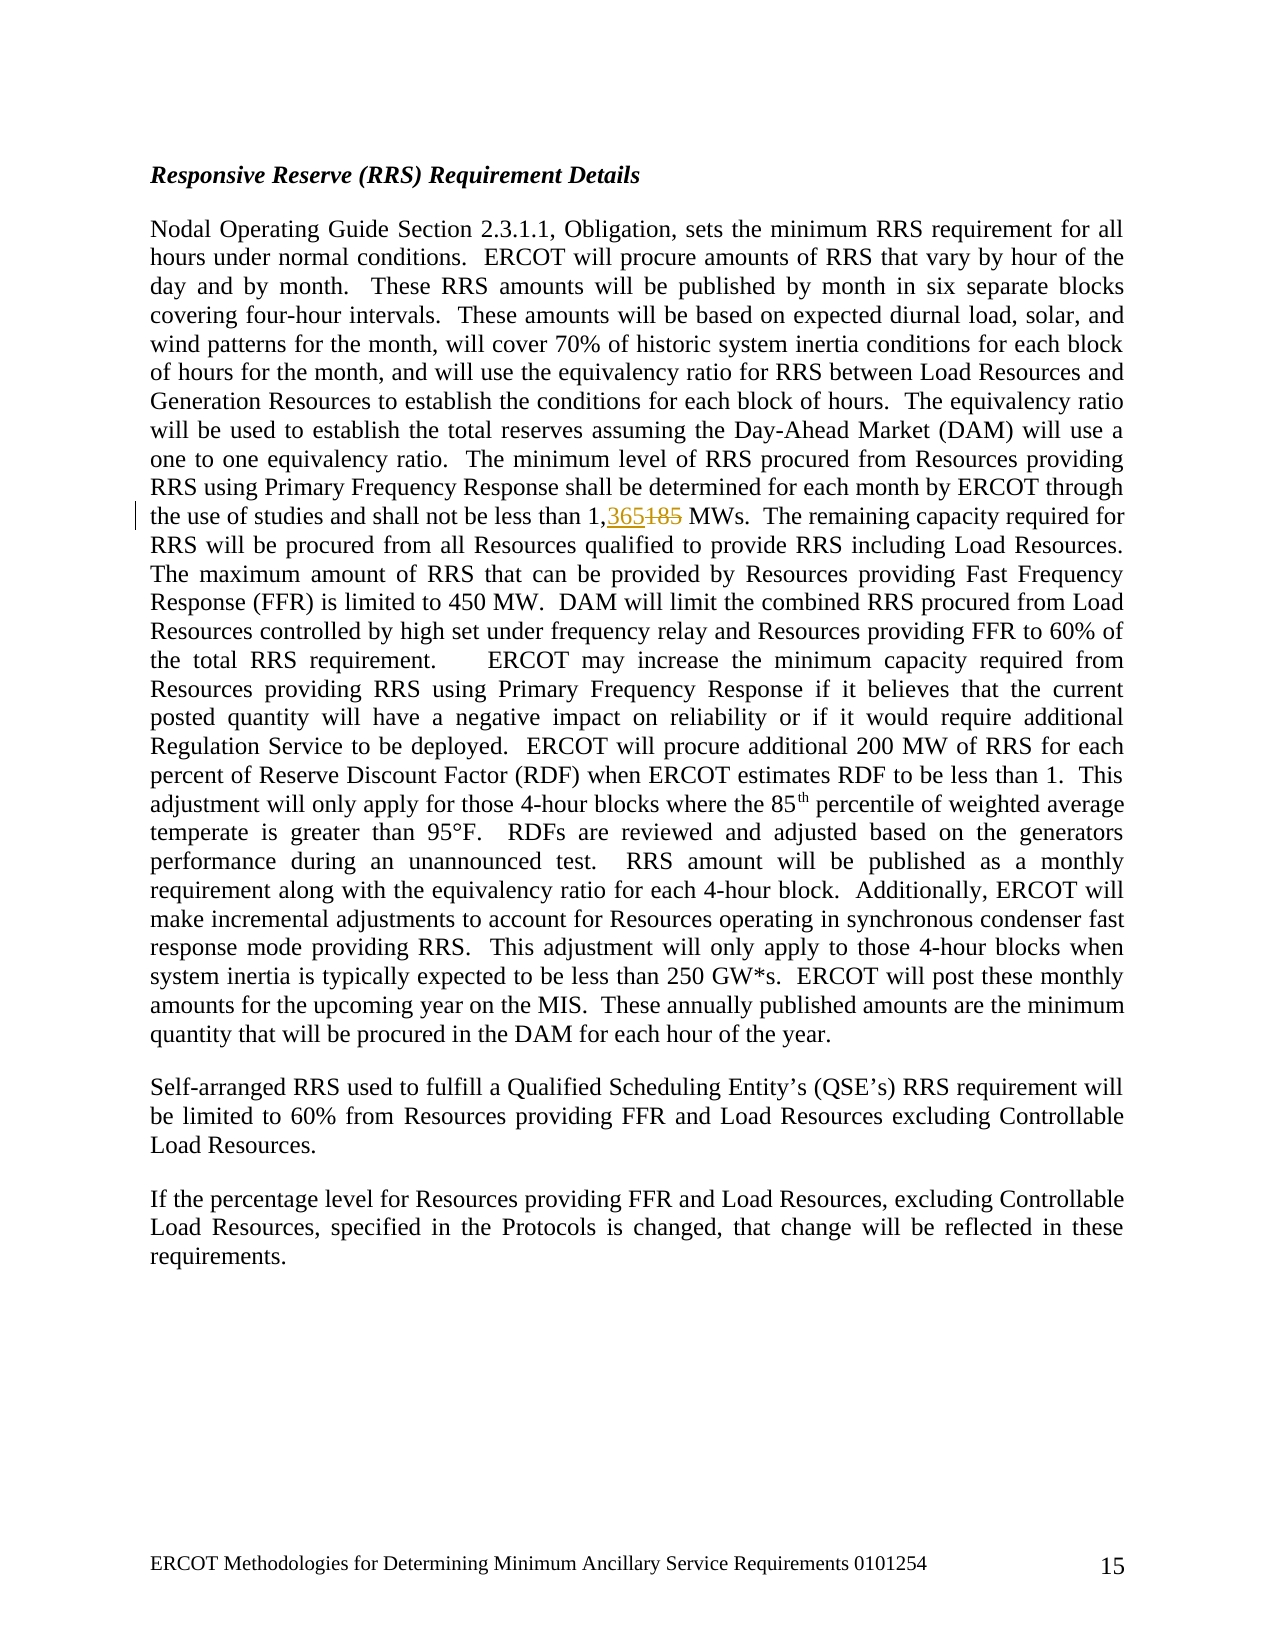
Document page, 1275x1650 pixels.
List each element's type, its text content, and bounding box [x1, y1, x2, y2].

text Nodal Operating Guide Section 2.3.1.1, Obligation, sets the minimum RRS requirement for all hours under normal conditions. ERCOT will procure amounts of RRS that vary by hour of the day and by month. These RRS amounts will be published by month in six separate blocks covering four-hour intervals. These amounts will be based on expected diurnal load, solar, and wind patterns for the month, will cover 70% of historic system inertia conditions for each block of hours for the month, and will use the equivalency ratio for RRS between Load Resources and Generation Resources to establish the conditions for each block of hours. The equivalency ratio will be used to establish the total reserves assuming the Day-Ahead Market (DAM) will use a one to one equivalency ratio. The minimum level of RRS procured from Resources providing RRS using Primary Frequency Response shall be determined for each month by ERCOT through the use of studies and shall not be less than 1, MWs. The remaining capacity required for RRS will be procured from all Resources qualified to provide RRS including Load Resources. The maximum amount of RRS that can be provided by Resources providing Fast Frequency Response (FFR) is limited to 450 MW. DAM will limit the combined RRS procured from Load Resources controlled by high set under frequency relay and Resources providing FFR to 60% of the total RRS requirement. ERCOT may increase the minimum capacity required from Resources providing RRS using Primary Frequency Response if it believes that the current posted quantity will have a negative impact on reliability or if it would require additional Regulation Service to be deployed. ERCOT will procure additional 200 MW of RRS for each percent of Reserve Discount Factor (RDF) when ERCOT estimates RDF to be less than 1. This adjustment will only apply for those 4-hour blocks where the 85th percentile of weighted average temperate is greater than 95°F. RDFs are reviewed and adjusted based on the generators performance during an unannounced test. RRS amount will be published as a monthly requirement along with the equivalency ratio for each 4-hour block. Additionally, ERCOT will make incremental adjustments to account for Resources operating in synchronous condenser fast response mode providing RRS. This adjustment will only apply to those 4-hour blocks when system inertia is typically expected to be less than 250 GW*s. ERCOT will post these monthly amounts for the upcoming year on the MIS. These annually published amounts are the minimum quantity that will be procured in the DAM for each hour of the year. [150, 214, 1125, 1047]
text If the percentage level for Resources providing FFR and Load Resources, excluding Controllable Load Resources, specified in the Protocols is changed, that change will be reflected in these requirements. [150, 1184, 1125, 1270]
text Responsive Reserve (RRS) Requirement Details [150, 160, 1125, 189]
text Self-arranged RRS used to fulfill a Qualified Scheduling Entity’s (QSE’s) RRS requirement will be limited to 60% from Resources providing FFR and Load Resources excluding Controllable Load Resources. [150, 1072, 1125, 1159]
